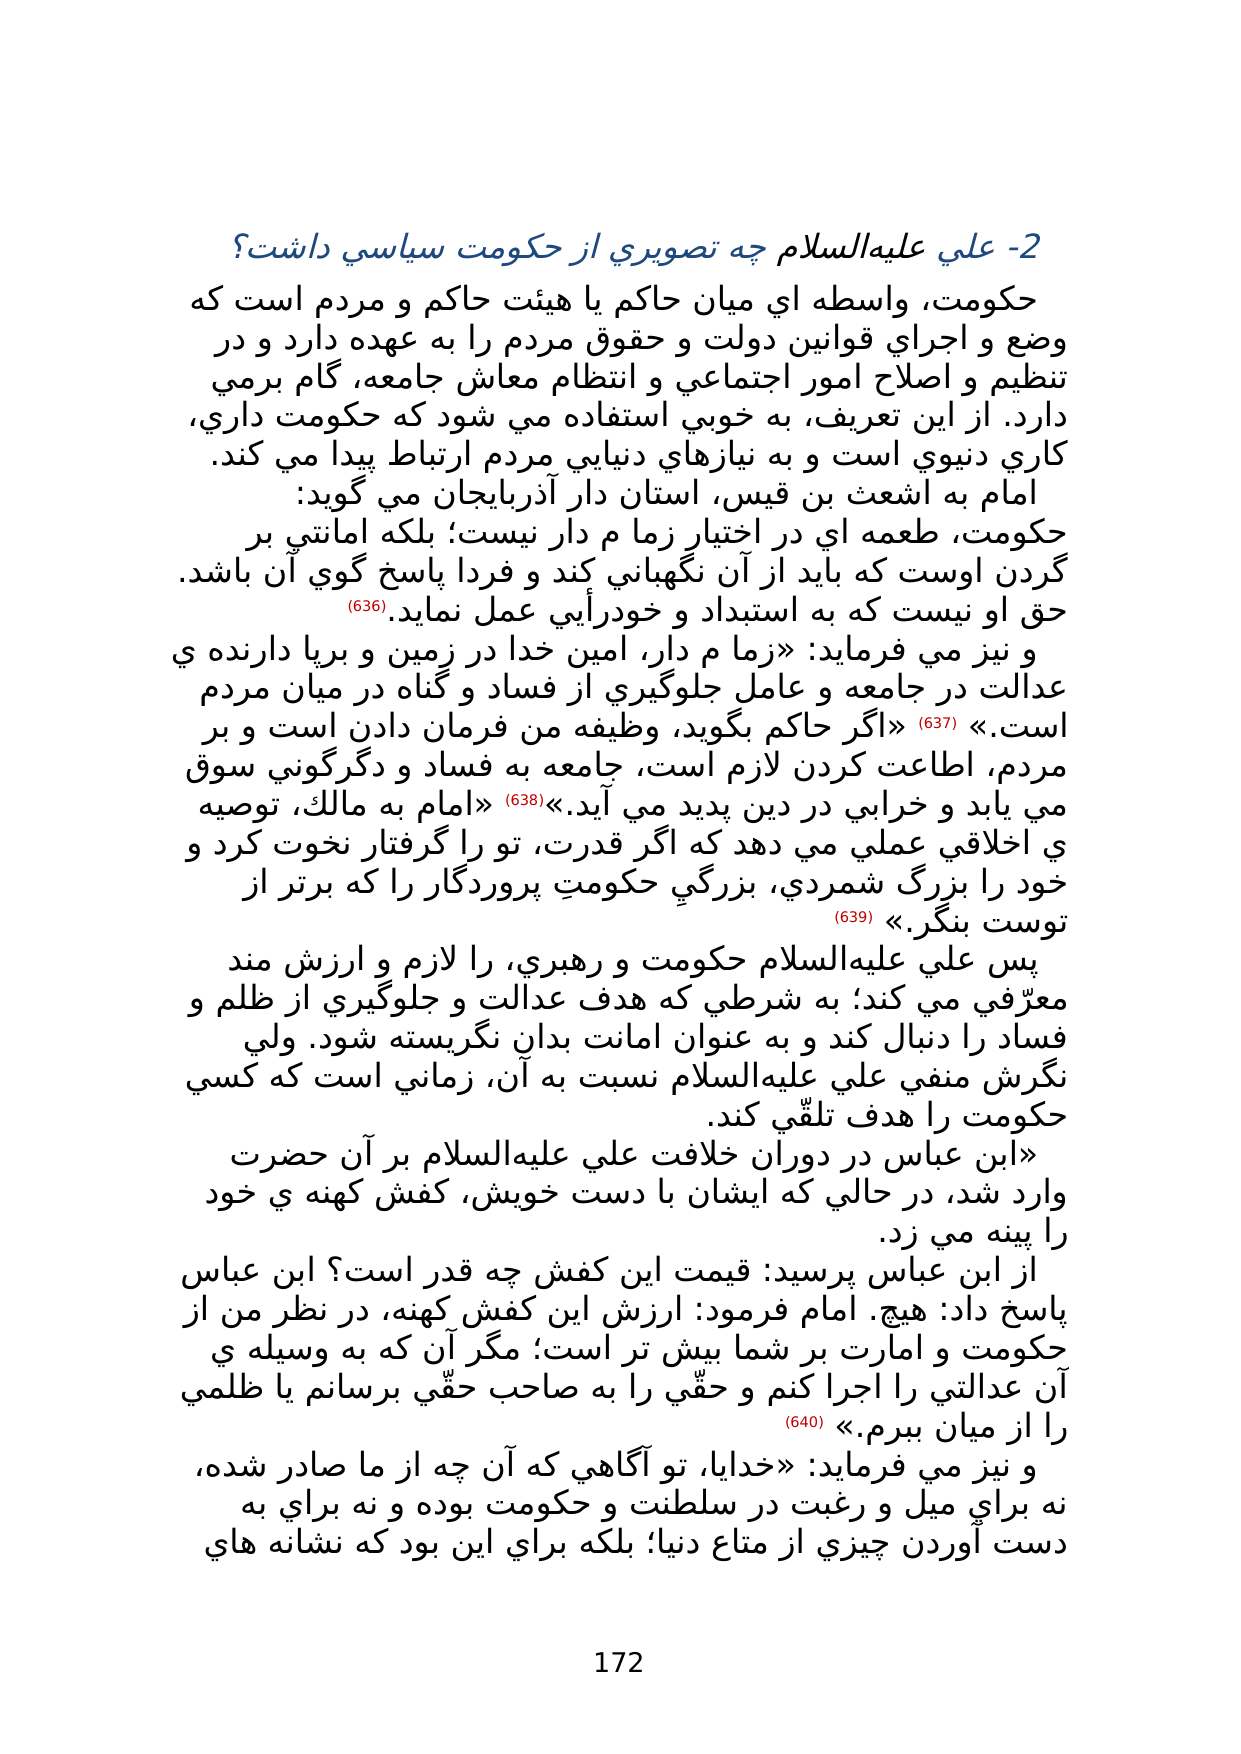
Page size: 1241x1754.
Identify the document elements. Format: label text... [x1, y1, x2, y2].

text پس علي عليه‌السلام حكومت و رهبري، را لازم و ارزش مند معرّفي مي كند؛ به شرطي كه هدف عدالت و جلوگيري از ظلم و فساد را دنبال كند و به عنوان امانت بدان نگريسته شود. ولي نگرش منفي علي عليه‌السلام نسبت به آن، زماني است كه كسي حكومت را هدف تلقّي كند. [169, 940, 1069, 1134]
text از ابن عباس پرسيد: قيمت اين كفش چه قدر است؟ ابن عباس پاسخ داد: هيچ. امام فرمود: ارزش اين كفش كهنه، در نظر من از حكومت و امارت بر شما بيش تر است؛ مگر آن كه به وسيله ي آن عدالتي را اجرا كنم و حقّي را به صاحب حقّي برسانم يا ظلمي را از ميان ببرم.» (640) [169, 1251, 1069, 1445]
subtitle 2- علي عليه‌السلام چه تصويري از حكومت سياسي داشت؟ [169, 228, 1069, 267]
text و نيز مي فرمايد: «زما م دار، امين خدا در زمين و برپا دارنده ي عدالت در جامعه و عامل جلوگيري از فساد و گناه در ميان مردم است.» (637) «اگر حاكم بگويد، وظيفه من فرمان دادن است و بر مردم، اطاعت كردن لازم است، جامعه به فساد و دگرگوني سوق مي يابد و خرابي در دين پديد مي آيد.»(638) «امام به مالك، توصيه ي اخلاقي عملي مي دهد كه اگر قدرت، تو را گرفتار نخوت كرد و خود را بزرگ شمردي، بزرگيِ حكومتِ پروردگار را كه برتر از توست بنگر.» (639) [169, 629, 1069, 940]
text «ابن عباس در دوران خلافت علي عليه‌السلام بر آن حضرت وارد شد، در حالي كه ايشان با دست خويش، كفش كهنه ي خود را پينه مي زد. [169, 1134, 1069, 1251]
text امام به اشعث بن قيس، استان دار آذربايجان مي گويد: حكومت، طعمه اي در اختيار زما م دار نيست؛ بلكه امانتي بر گردن اوست كه بايد از آن نگهباني كند و فردا پاسخ گوي آن باشد. حق او نيست كه به استبداد و خودرأيي عمل نمايد.(636) [169, 474, 1069, 629]
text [169, 1445, 1069, 1562]
text حكومت، واسطه اي ميان حاكم يا هيئت حاكم و مردم است كه وضع و اجراي قوانين دولت و حقوق مردم را به عهده دارد و در تنظيم و اصلاح امور اجتماعي و انتظام معاش جامعه، گام برمي دارد. از اين تعريف، به خوبي استفاده مي شود كه حكومت داري، كاري دنيوي است و به نيازهاي دنيايي مردم ارتباط پيدا مي كند. [169, 279, 1069, 474]
